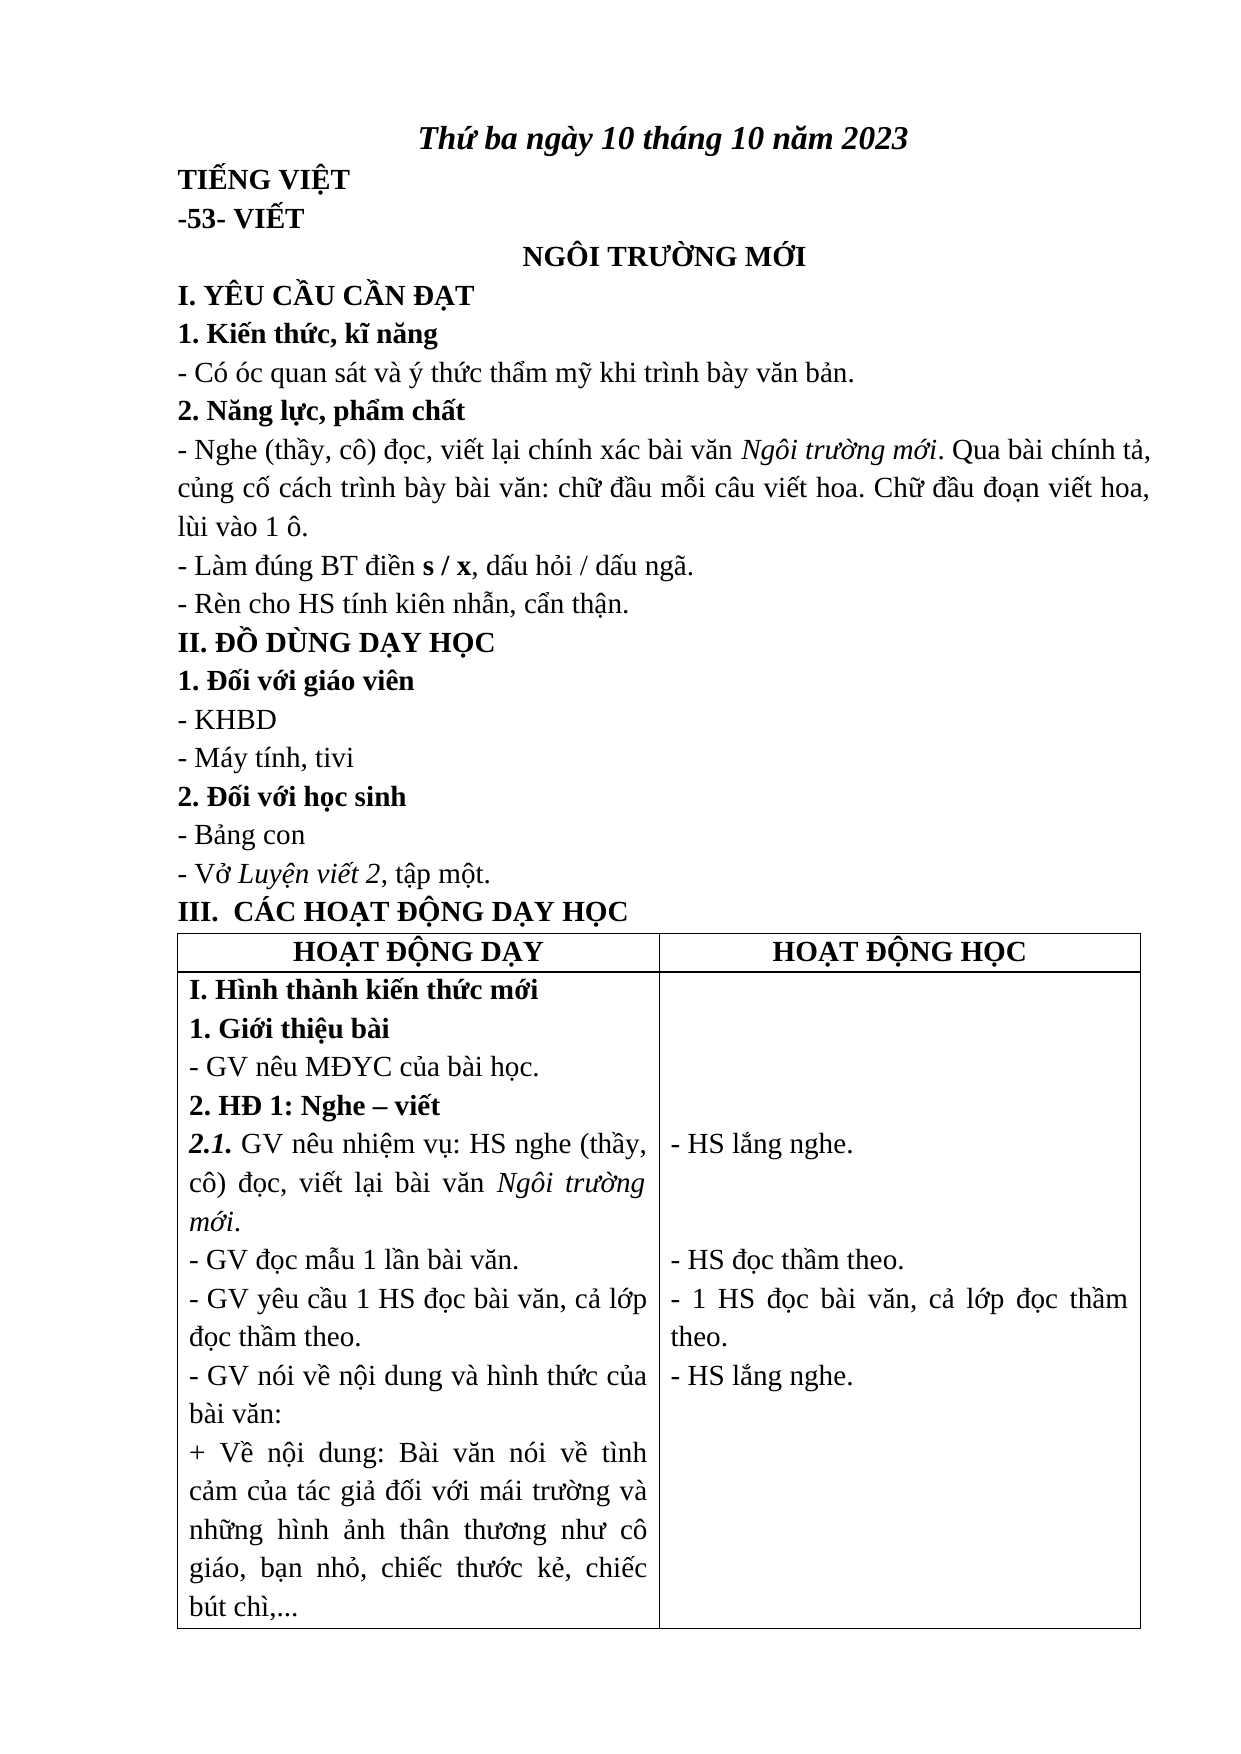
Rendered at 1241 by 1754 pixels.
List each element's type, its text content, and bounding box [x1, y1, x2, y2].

text II. ĐỒ DÙNG DẠY HỌC [177, 625, 1152, 658]
text - Rèn cho HS tính kiên nhẫn, cẩn thận. [177, 586, 1152, 620]
text I. YÊU CẦU CẦN ĐẠT [177, 278, 1152, 311]
text - Máy tính, tivi [177, 740, 1152, 774]
text - Bảng con [177, 817, 1152, 851]
text - Làm đúng BT điền s / x, dấu hỏi / dấu ngã. [177, 548, 1152, 581]
table_header HOẠT ĐỘNG HỌC [660, 934, 1140, 971]
text 2. Đối với học sinh [177, 779, 1152, 812]
table_header HOẠT ĐỘNG DẠY [178, 934, 659, 971]
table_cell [178, 973, 659, 1628]
text 1. Kiến thức, kĩ năng [177, 316, 1152, 350]
text - Vở Luyện viết 2, tập một. [177, 856, 1152, 889]
text - Có óc quan sát và ý thức thẩm mỹ khi trình bày văn bản. [177, 355, 1152, 388]
text 2. Năng lực, phẩm chất [177, 393, 1152, 427]
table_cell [660, 973, 1140, 1628]
text NGÔI TRƯỜNG MỚI [177, 239, 1152, 273]
text - KHBD [177, 702, 1152, 735]
subtitle Thứ ba ngày 10 tháng 10 năm 2023 [177, 118, 1152, 156]
text -53- VIẾT [177, 201, 1152, 234]
text TIẾNG VIỆT [177, 162, 1152, 196]
text III. CÁC HOẠT ĐỘNG DẠY HỌC [177, 894, 1152, 928]
text 1. Đối với giáo viên [177, 663, 1152, 697]
text - Nghe (thầy, cô) đọc, viết lại chính xác bài văn Ngôi trường mới. Qua bài chính tả, củng cố cách trình bày bài văn: chữ đầu mỗi câu viết hoa. Chữ đầu đoạn viết hoa, lùi vào 1 ô. [177, 432, 1152, 543]
